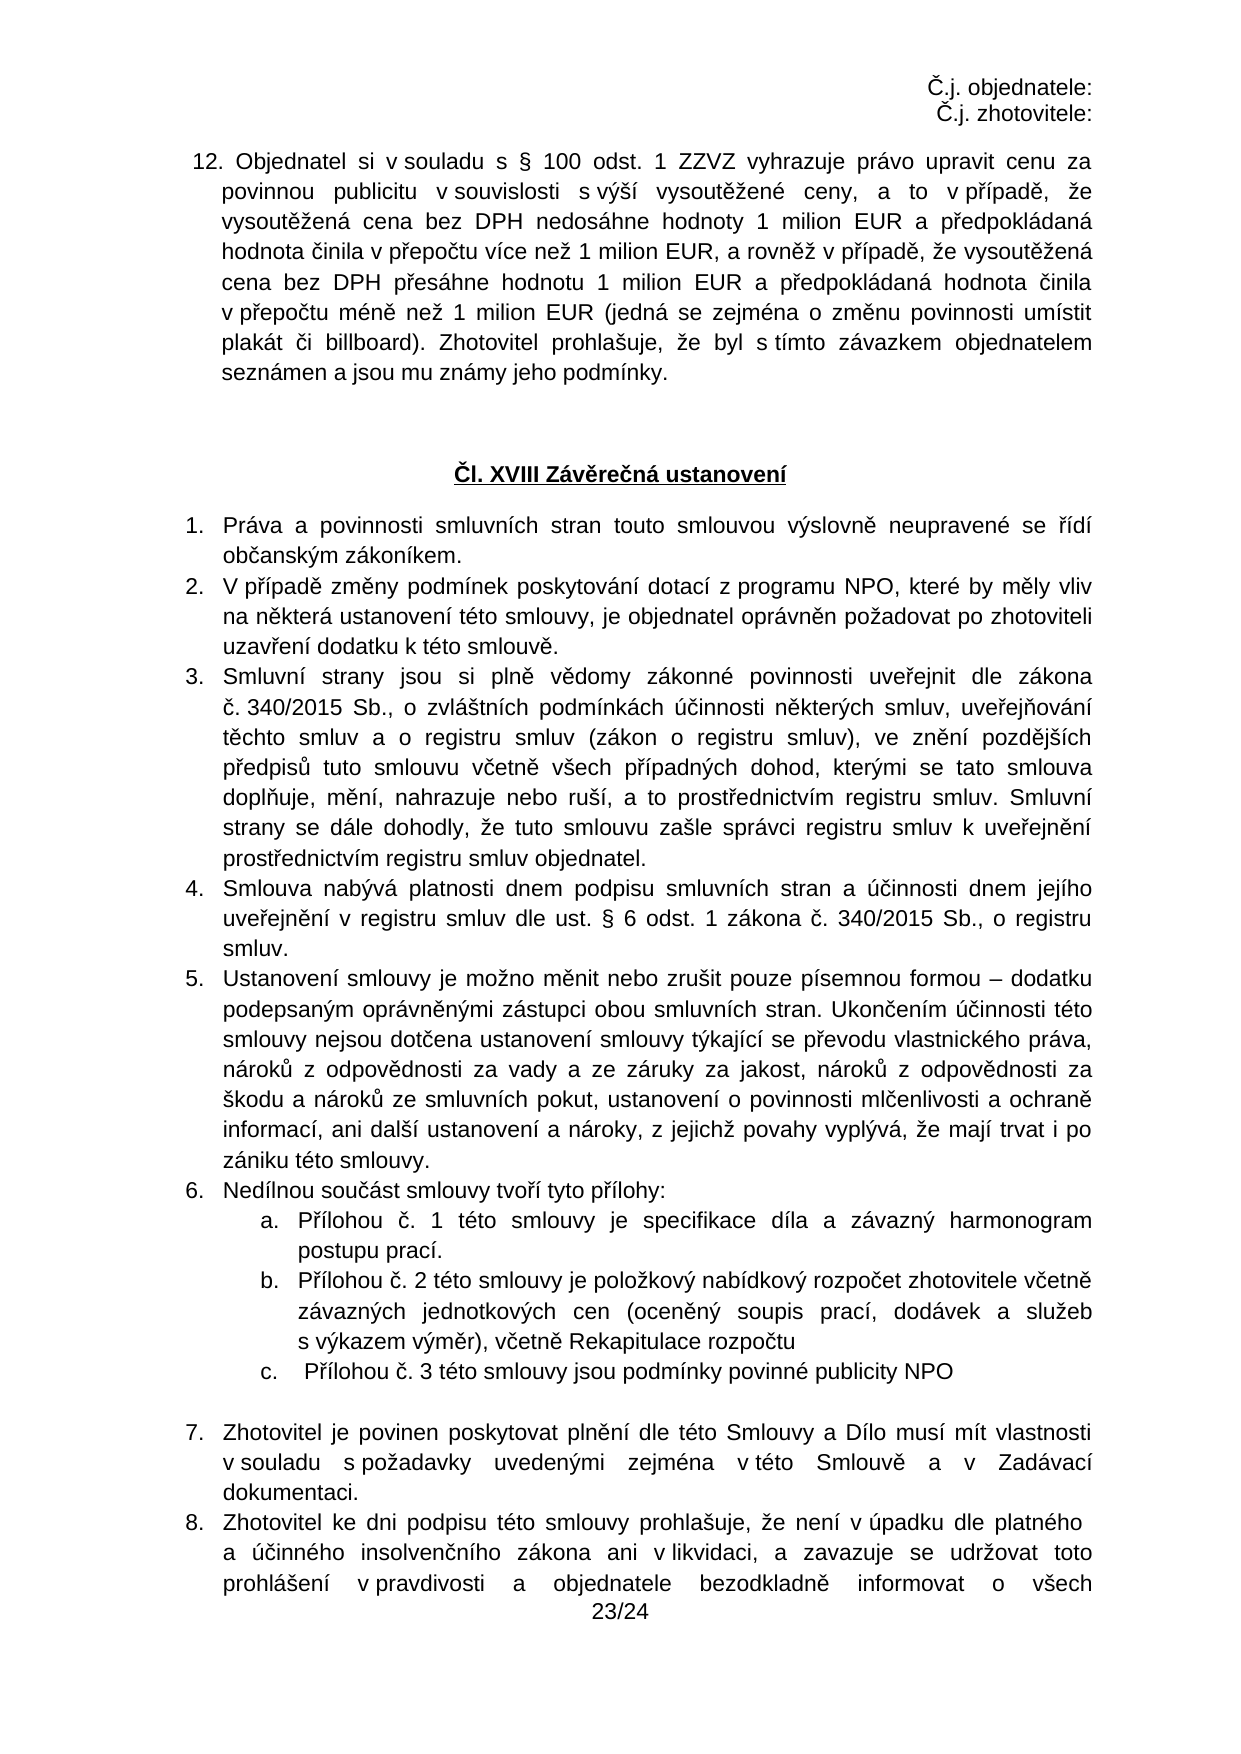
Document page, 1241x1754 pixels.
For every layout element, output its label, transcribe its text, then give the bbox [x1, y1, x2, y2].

list Smlouva nabývá platnosti dnem podpisu smluvních stran a účinnosti dnem jejího uveřejnění v registru smluv dle ust. § 6 odst. 1 zákona č. 340/2015 Sb., o registru smluv. [185, 875, 1093, 961]
list 12. Objednatel si v souladu s § 100 odst. 1 ZZVZ vyhrazuje právo upravit cenu za povinnou publicitu v souvislosti s výší vysoutěžené ceny, a to v případě, že vysoutěžená cena bez DPH nedosáhne hodnoty 1 milion EUR a předpokládaná hodnota činila v přepočtu více než 1 milion EUR, a rovněž v případě, že vysoutěžená cena bez DPH přesáhne hodnotu 1 milion EUR a předpokládaná hodnota činila v přepočtu méně než 1 milion EUR (jedná se zejména o změnu povinnosti umístit plakát či billboard). Zhotovitel prohlašuje, že byl s tímto závazkem objednatelem seznámen a jsou mu známy jeho podmínky. [192, 148, 1093, 385]
list Práva a povinnosti smluvních stran touto smlouvou výslovně neupravené se řídí občanským zákoníkem. [185, 512, 1093, 569]
list Smluvní strany jsou si plně vědomy zákonné povinnosti uveřejnit dle zákona č. 340/2015 Sb., o zvláštních podmínkách účinnosti některých smluv, uveřejňování těchto smluv a o registru smluv (zákon o registru smluv), ve znění pozdějších předpisů tuto smlouvu včetně všech případných dohod, kterými se tato smlouva doplňuje, mění, nahrazuje nebo ruší, a to prostřednictvím registru smluv. Smluvní strany se dále dohodly, že tuto smlouvu zašle správci registru smluv k uveřejnění prostřednictvím registru smluv objednatel. [185, 663, 1093, 871]
text Čl. XVIII Závěrečná ustanovení [148, 461, 1093, 487]
list Zhotovitel je povinen poskytovat plnění dle této Smlouvy a Dílo musí mít vlastnosti v souladu s požadavky uvedenými zejména v této Smlouvě a v Zadávací dokumentaci. [185, 1418, 1093, 1505]
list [185, 1509, 1093, 1596]
list Přílohou č. 1 této smlouvy je specifikace díla a závazný harmonogram postupu prací. [260, 1207, 1093, 1263]
list Ustanovení smlouvy je možno měnit nebo zrušit pouze písemnou formou – dodatku podepsaným oprávněnými zástupci obou smluvních stran. Ukončením účinnosti této smlouvy nejsou dotčena ustanovení smlouvy týkající se převodu vlastnického práva, nároků z odpovědnosti za vady a ze záruky za jakost, nároků z odpovědnosti za škodu a nároků ze smluvních pokut, ustanovení o povinnosti mlčenlivosti a ochraně informací, ani další ustanovení a nároky, z jejichž povahy vyplývá, že mají trvat i po zániku této smlouvy. [185, 965, 1093, 1173]
list V případě změny podmínek poskytování dotací z programu NPO, které by měly vliv na některá ustanovení této smlouvy, je objednatel oprávněn požadovat po zhotoviteli uzavření dodatku k této smlouvě. [185, 573, 1093, 659]
list Přílohou č. 3 této smlouvy jsou podmínky povinné publicity NPO [260, 1358, 1093, 1384]
list Přílohou č. 2 této smlouvy je položkový nabídkový rozpočet zhotovitele včetně závazných jednotkových cen (oceněný soupis prací, dodávek a služeb s výkazem výměr), včetně Rekapitulace rozpočtu [260, 1267, 1093, 1354]
list Nedílnou součást smlouvy tvoří tyto přílohy: [185, 1177, 1093, 1203]
